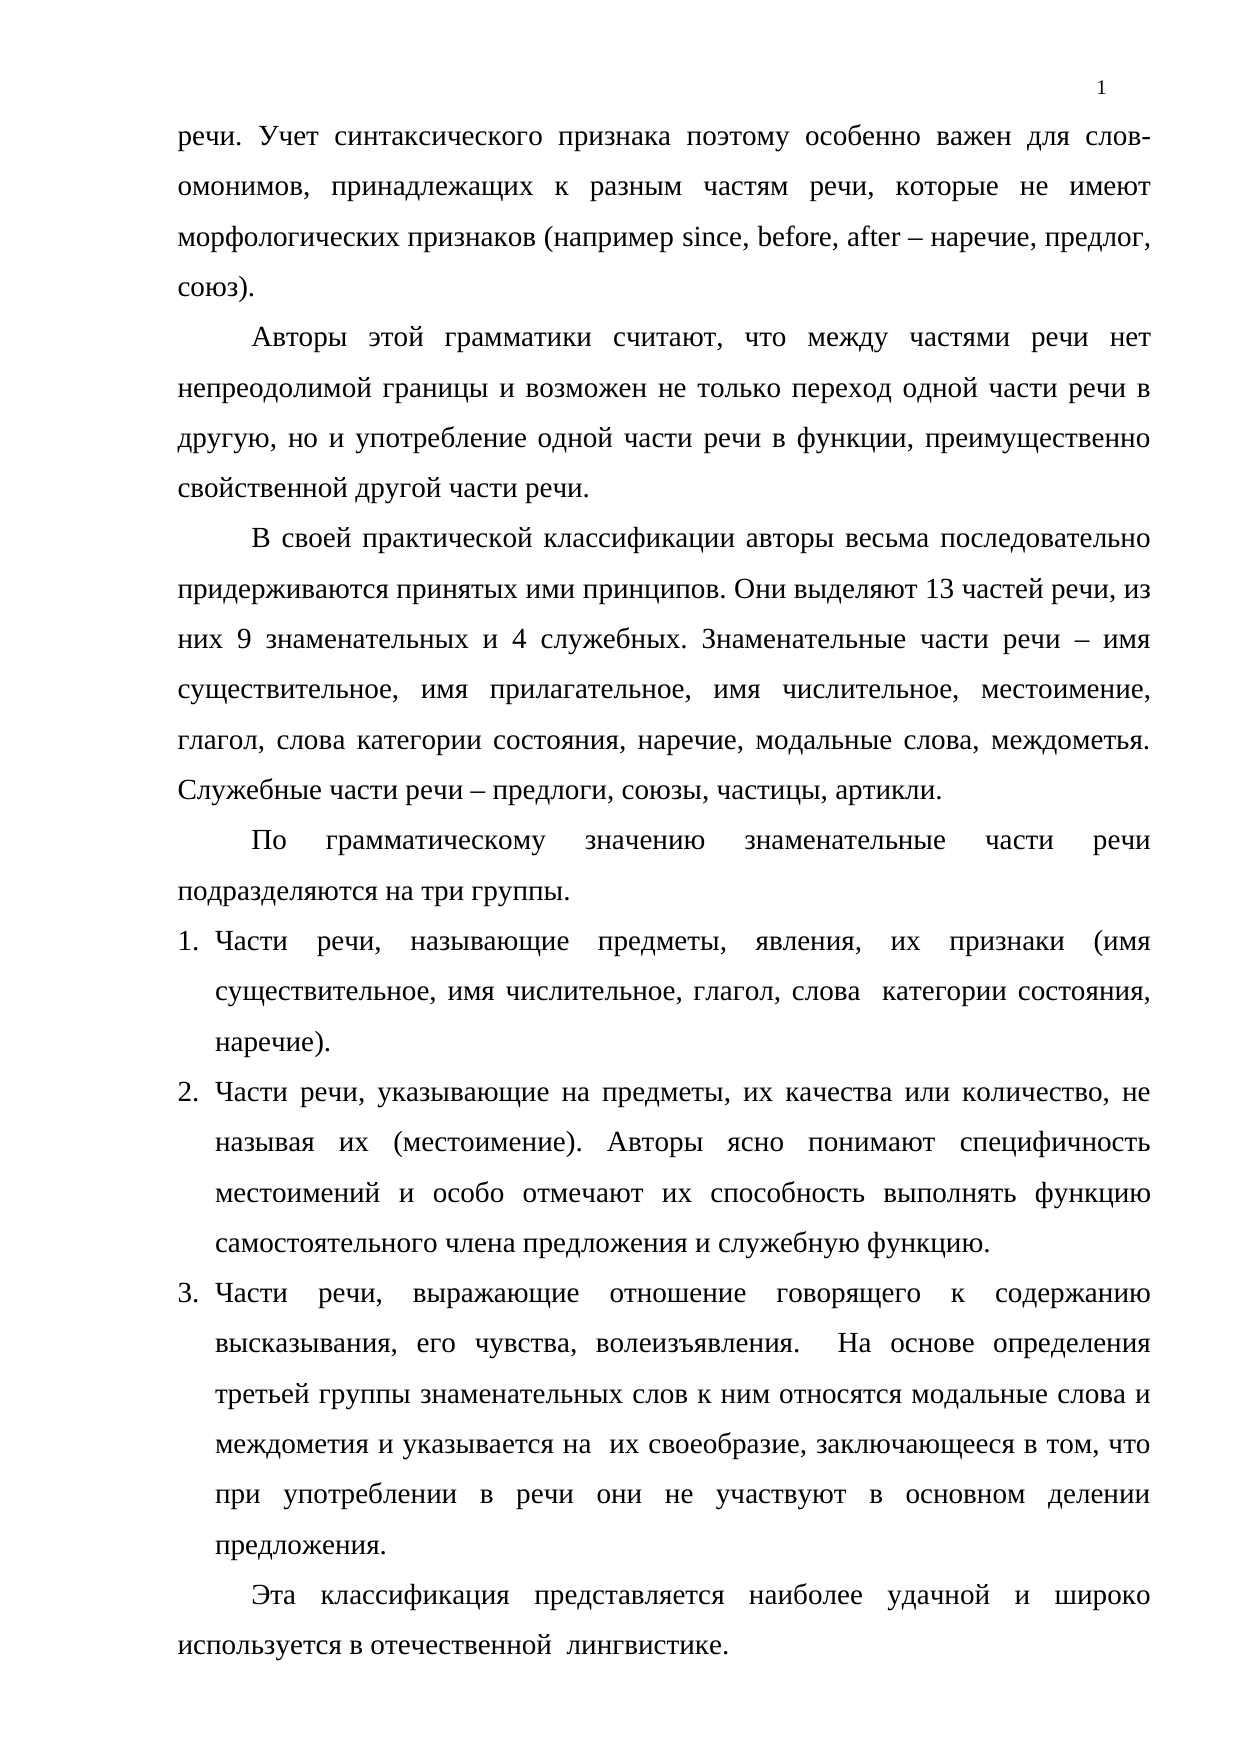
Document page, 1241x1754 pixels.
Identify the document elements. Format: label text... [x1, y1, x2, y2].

list Части речи, указывающие на предметы, их качества или количество, не называя их (местоимение). Авторы ясно понимают специфичность местоимений и особо отмечают их способность выполнять функцию самостоятельного члена предложения и служебную функцию. [177, 1074, 1152, 1258]
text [177, 118, 1152, 303]
list Части речи, выражающие отношение говорящего к содержанию высказывания, его чувства, волеизъявления. На основе определения третьей группы знаменательных слов к ним относятся модальные слова и междометия и указывается на их своеобразие, заключающееся в том, что при употреблении в речи они не участвуют в основном делении предложения. [177, 1275, 1152, 1560]
text Авторы этой грамматики считают, что между частями речи нет непреодолимой границы и возможен не только переход одной части речи в другую, но и употребление одной части речи в функции, преимущественно свойственной другой части речи. [177, 319, 1152, 504]
text Эта классификация представляется наиболее удачной и широко используется в отечественной лингвистике. [177, 1577, 1152, 1661]
text В своей практической классификации авторы весьма последовательно придерживаются принятых ими принципов. Они выделяют 13 частей речи, из них 9 знаменательных и 4 служебных. Знаменательные части речи – имя существительное, имя прилагательное, имя числительное, местоимение, глагол, слова категории состояния, наречие, модальные слова, междометья. Служебные части речи – предлоги, союзы, частицы, артикли. [177, 521, 1152, 806]
list Части речи, называющие предметы, явления, их признаки (имя существительное, имя числительное, глагол, слова категории состояния, наречие). [177, 923, 1152, 1057]
text По грамматическому значению знаменательные части речи подразделяются на три группы. [177, 822, 1152, 906]
